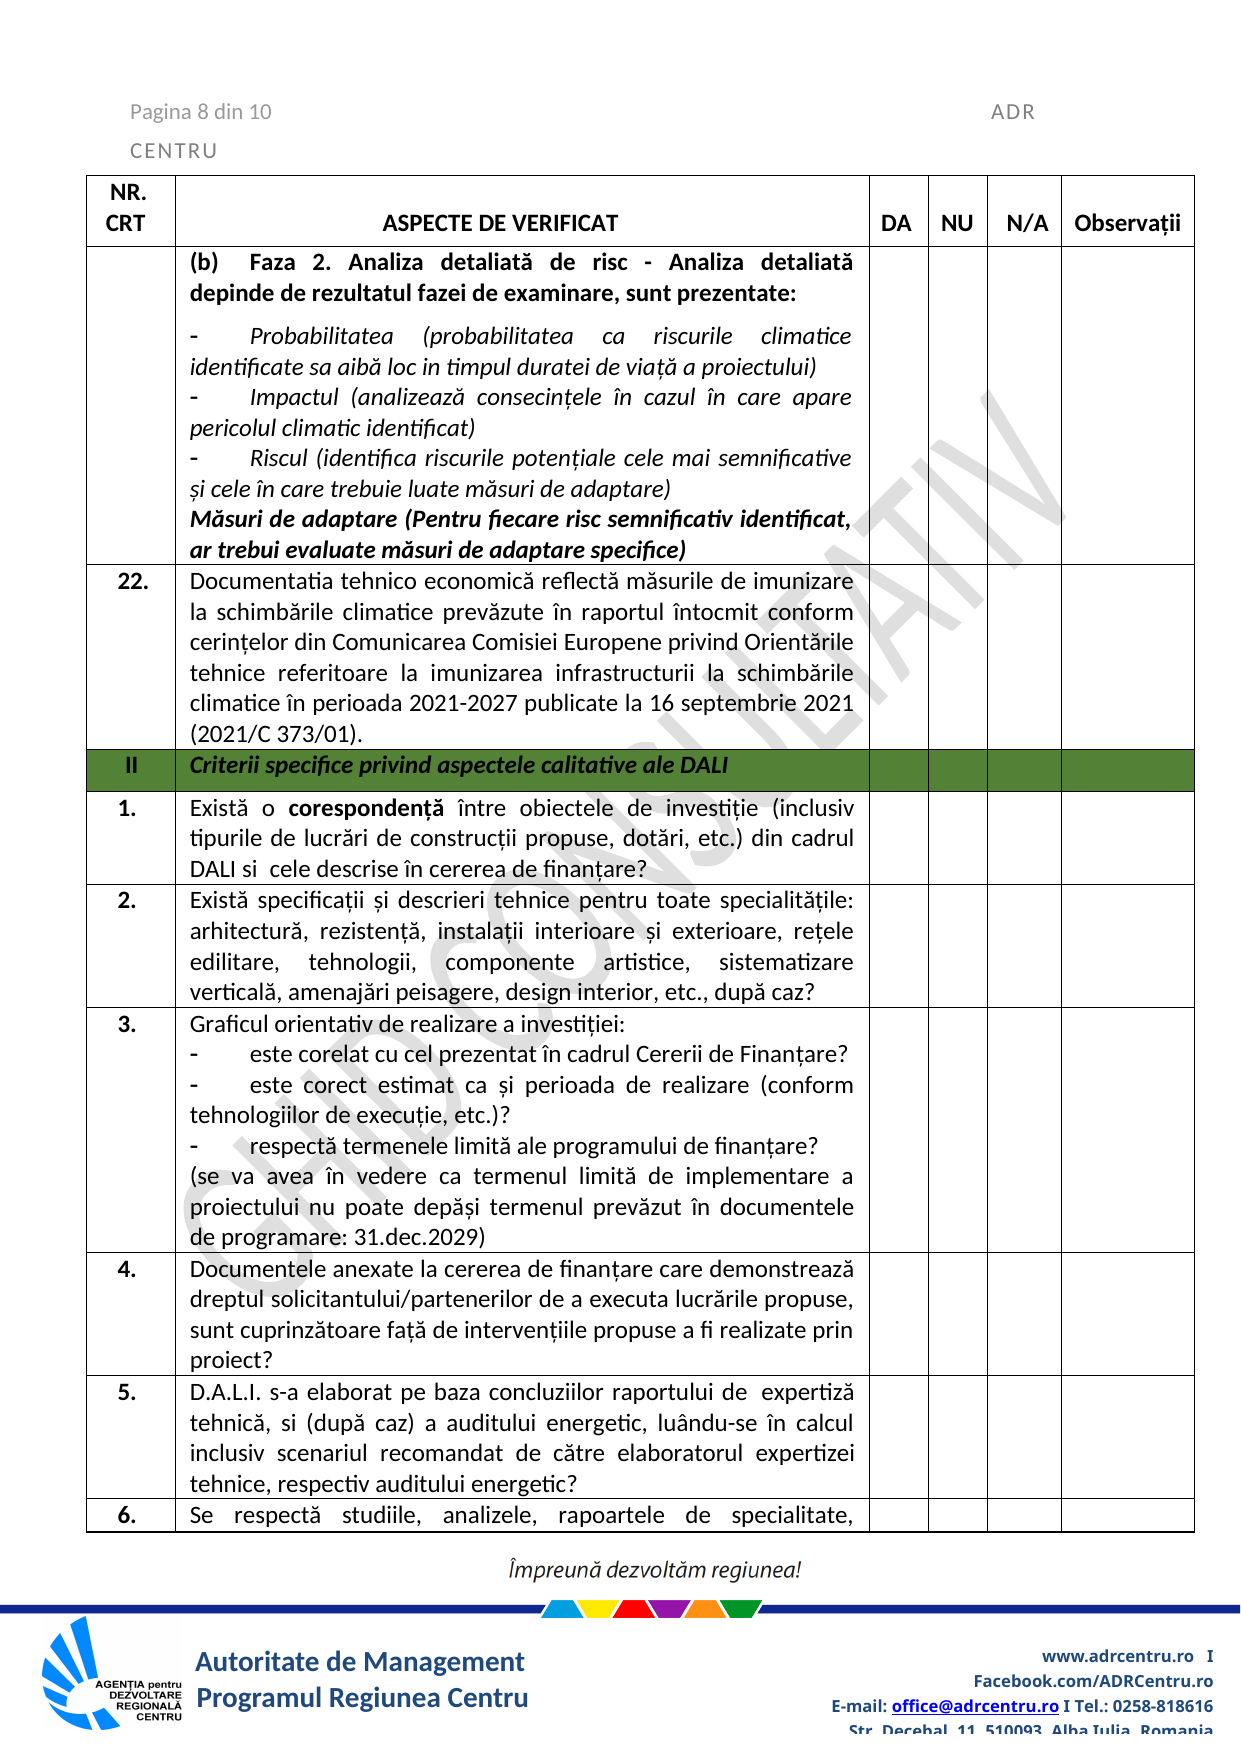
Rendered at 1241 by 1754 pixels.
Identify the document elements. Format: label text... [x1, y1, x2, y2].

table_cell [870, 247, 928, 564]
table_cell [87, 565, 175, 748]
table_cell [1062, 1008, 1194, 1252]
table_cell D.A.L.I. s-a elaborat pe baza concluziilor raportului de expertiză tehnică, si (după caz) a auditului energetic, luându-se în calcul inclusiv scenariul recomandat de către elaboratorul expertizei tehnice, respectiv auditului energetic? [176, 1376, 869, 1498]
table_cell [929, 1253, 987, 1375]
table_cell Documentele anexate la cererea de finanţare care demonstrează dreptul solicitantului/partenerilor de a executa lucrările propuse, sunt cuprinzătoare față de intervențiile propuse a fi realizate prin proiect? [176, 1253, 869, 1375]
table_cell [929, 247, 987, 564]
table_cell [1062, 1499, 1194, 1531]
table_cell [988, 1499, 1061, 1531]
table_cell [87, 247, 175, 564]
table_cell [929, 885, 987, 1007]
table_cell [1062, 792, 1194, 884]
table_cell Există o corespondență între obiectele de investiție (inclusiv tipurile de lucrări de construcții propuse, dotări, etc.) din cadrul DALI si cele descrise în cererea de finanțare? [176, 792, 869, 884]
table_cell [929, 565, 987, 748]
table_header NR. CRT [87, 176, 175, 246]
table_header NU [929, 176, 987, 246]
table_cell [87, 885, 175, 1007]
table_cell [988, 1253, 1061, 1375]
table_cell [1062, 565, 1194, 748]
table_cell [1062, 885, 1194, 1007]
table_cell [929, 1499, 987, 1531]
table_cell [929, 1376, 987, 1498]
table_cell [1062, 750, 1194, 791]
table_cell [988, 792, 1061, 884]
table_cell [870, 750, 928, 791]
table_cell [929, 750, 987, 791]
table_cell [870, 1376, 928, 1498]
table_cell [1062, 1253, 1194, 1375]
table_cell [1062, 1376, 1194, 1498]
table_cell [87, 1253, 175, 1375]
table_cell [87, 1008, 175, 1252]
picture [574, 1600, 1241, 1618]
table_cell [870, 1499, 928, 1531]
table_cell Există specificații şi descrieri tehnice pentru toate specialitățile: arhitectură, rezistență, instalații interioare şi exterioare, rețele edilitare, tehnologii, componente artistice, sistematizare verticală, amenajări peisagere, design interior, etc., după caz? [176, 885, 869, 1007]
table_cell [988, 247, 1061, 564]
table_header DA [870, 176, 928, 246]
table_cell Documentatia tehnico economică reflectă măsurile de imunizare la schimbările climatice prevăzute în raportul întocmit conform cerințelor din Comunicarea Comisiei Europene privind Orientările tehnice referitoare la imunizarea infrastructurii la schimbările climatice în perioada 2021-2027 publicate la 16 septembrie 2021 (2021/C 373/01). [176, 565, 869, 748]
table_header Observații [1062, 176, 1194, 246]
table_cell [87, 1376, 175, 1498]
table_cell [988, 885, 1061, 1007]
table_cell [1062, 247, 1194, 564]
table_cell II [87, 750, 175, 791]
table_cell [988, 750, 1061, 791]
table_cell [929, 792, 987, 884]
table_cell [929, 1008, 987, 1252]
table_cell [870, 1008, 928, 1252]
table_cell [988, 1376, 1061, 1498]
table_cell [870, 1253, 928, 1375]
table_cell [87, 1499, 175, 1531]
picture [0, 1600, 550, 1730]
table_cell [87, 792, 175, 884]
table_cell [988, 565, 1061, 748]
table_cell [870, 565, 928, 748]
picture [495, 1556, 814, 1583]
table_header N/A [988, 176, 1061, 246]
table_cell [988, 1008, 1061, 1252]
table_cell [870, 885, 928, 1007]
table_cell Graficul orientativ de realizare a investiției: este corelat cu cel prezentat în cadrul Cererii de Finanţare? este corect estimat ca și perioada de realizare (conform tehnologiilor de execuție, etc.)? respectă termenele limită ale programului de finanțare? (se va avea în vedere ca termenul limită de implementare a proiectului nu poate depăși termenul prevăzut în documentele de programare: 31.dec.2029) [176, 1008, 869, 1252]
table_header ASPECTE DE VERIFICAT [176, 176, 869, 246]
table_cell [870, 792, 928, 884]
table_cell Criterii specifice privind aspectele calitative ale DALI [176, 750, 869, 791]
